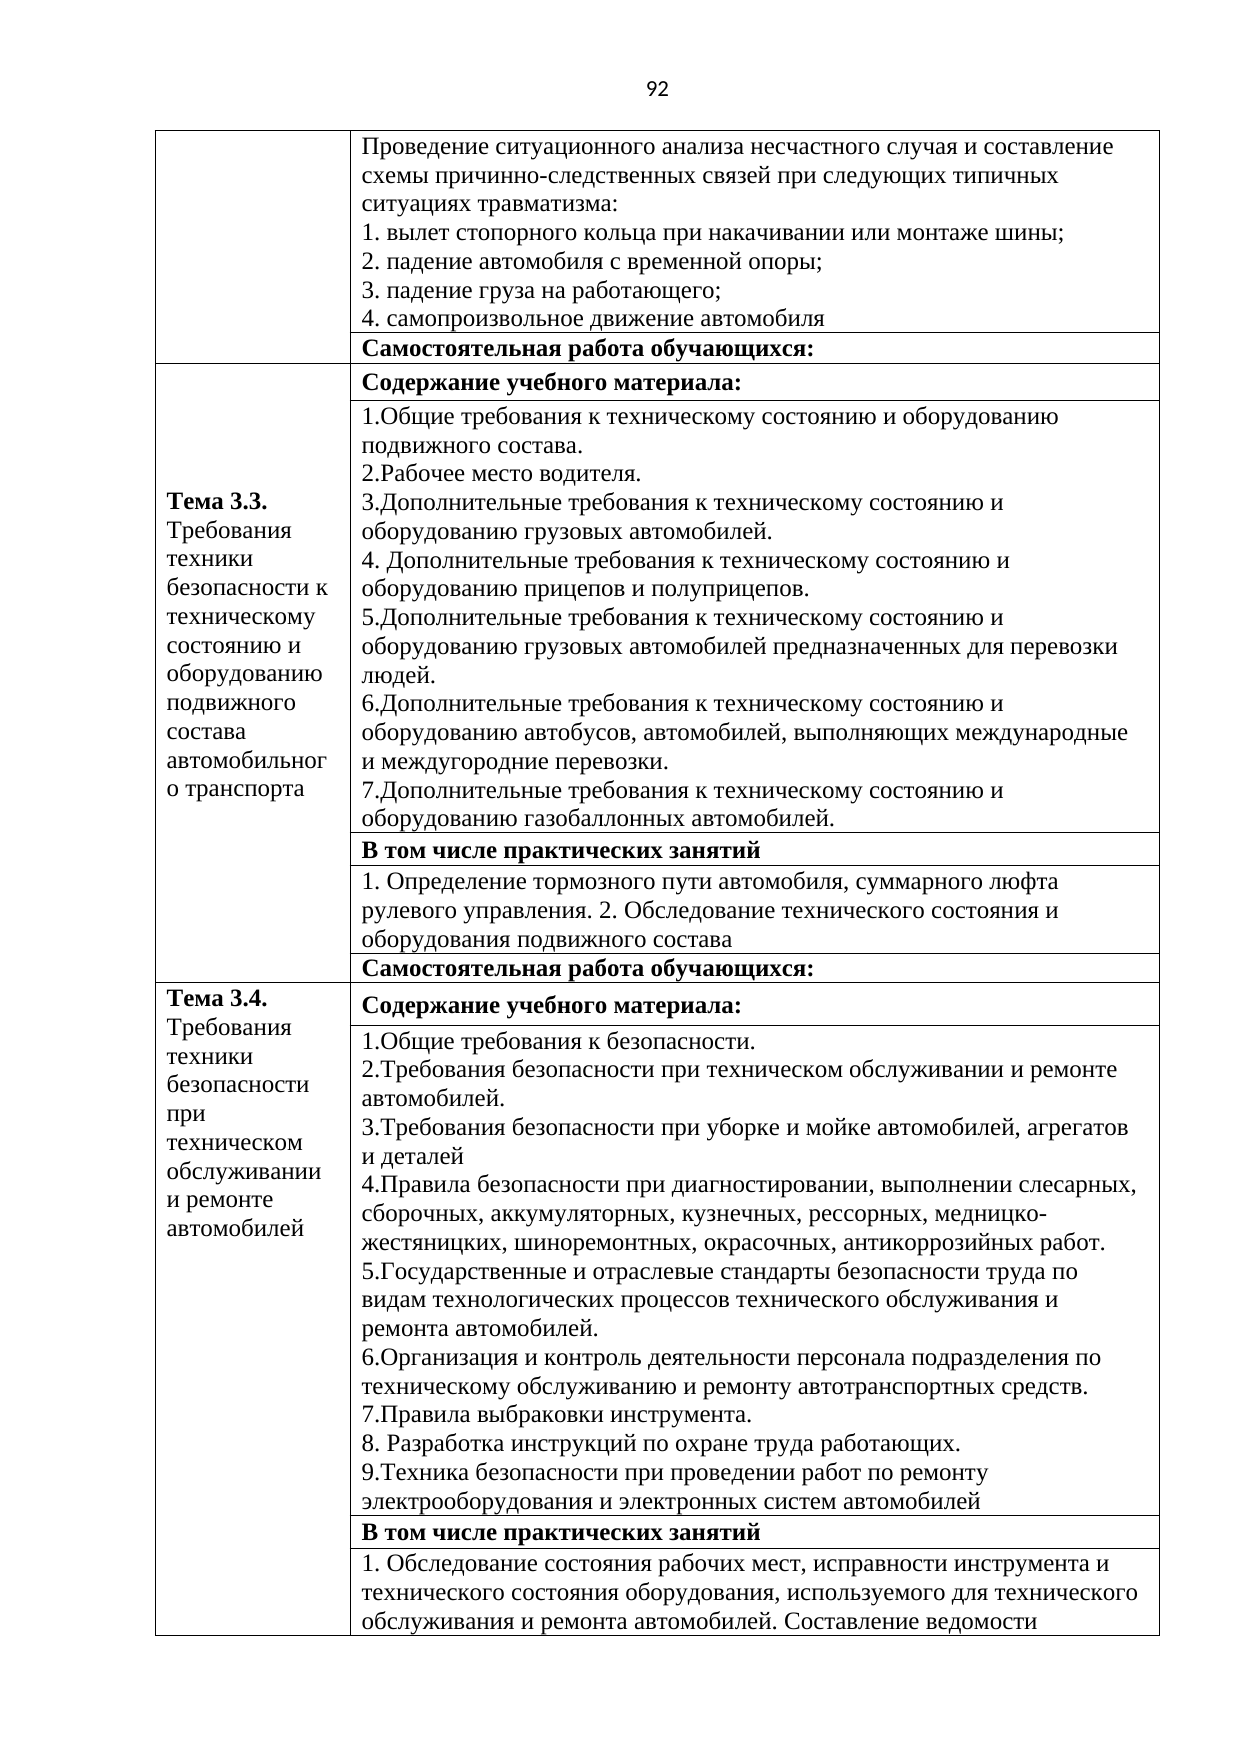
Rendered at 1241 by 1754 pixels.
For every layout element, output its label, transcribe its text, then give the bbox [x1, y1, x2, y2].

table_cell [351, 1549, 1159, 1635]
table_cell Тема 3.4. Требования техники безопасности при техническом обслуживании и ремонте автомобилей [156, 983, 350, 1635]
table_cell 1.Общие требования к безопасности. 2.Требования безопасности при техническом обслуживании и ремонте автомобилей. 3.Требования безопасности при уборке и мойке автомобилей, агрегатов и деталей 4.Правила безопасности при диагностировании, выполнении слесарных, сборочных, аккумуляторных, кузнечных, рессорных, медницко-жестяницких, шиноремонтных, окрасочных, антикоррозийных работ. 5.Государственные и отраслевые стандарты безопасности труда по видам технологических процессов технического обслуживания и ремонта автомобилей. 6.Организация и контроль деятельности персонала подразделения по техническому обслуживанию и ремонту автотранспортных средств. 7.Правила выбраковки инструмента. 8. Разработка инструкций по охране труда работающих. 9.Техника безопасности при проведении работ по ремонту электрооборудования и электронных систем автомобилей [351, 1026, 1159, 1514]
table_cell Самостоятельная работа обучающихся: [351, 333, 1159, 363]
table_cell 1. Определение тормозного пути автомобиля, суммарного люфта рулевого управления. 2. Обследование технического состояния и оборудования подвижного состава [351, 866, 1159, 952]
table_cell Содержание учебного материала: [351, 983, 1159, 1025]
table_cell Проведение ситуационного анализа несчастного случая и составление схемы причинно-следственных связей при следующих типичных ситуациях травматизма: 1. вылет стопорного кольца при накачивании или монтаже шины; 2. падение автомобиля с временной опоры; 3. падение груза на работающего; 4. самопроизвольное движение автомобиля [351, 131, 1159, 332]
table_cell В том числе практических занятий [351, 1516, 1159, 1547]
table_cell 1.Общие требования к техническому состоянию и оборудованию подвижного состава. 2.Рабочее место водителя. 3.Дополнительные требования к техническому состоянию и оборудованию грузовых автомобилей. 4. Дополнительные требования к техническому состоянию и оборудованию прицепов и полуприцепов. 5.Дополнительные требования к техническому состоянию и оборудованию грузовых автомобилей предназначенных для перевозки людей. 6.Дополнительные требования к техническому состоянию и оборудованию автобусов, автомобилей, выполняющих международные и междугородние перевозки. 7.Дополнительные требования к техническому состоянию и оборудованию газобаллонных автомобилей. [351, 401, 1159, 832]
table_cell Содержание учебного материала: [351, 364, 1159, 400]
table_cell Тема 3.3. Требования техники безопасности к техническому состоянию и оборудованию подвижного состава автомобильного транспорта [156, 364, 350, 982]
table_cell Самостоятельная работа обучающихся: [351, 954, 1159, 982]
table_cell В том числе практических занятий [351, 833, 1159, 865]
